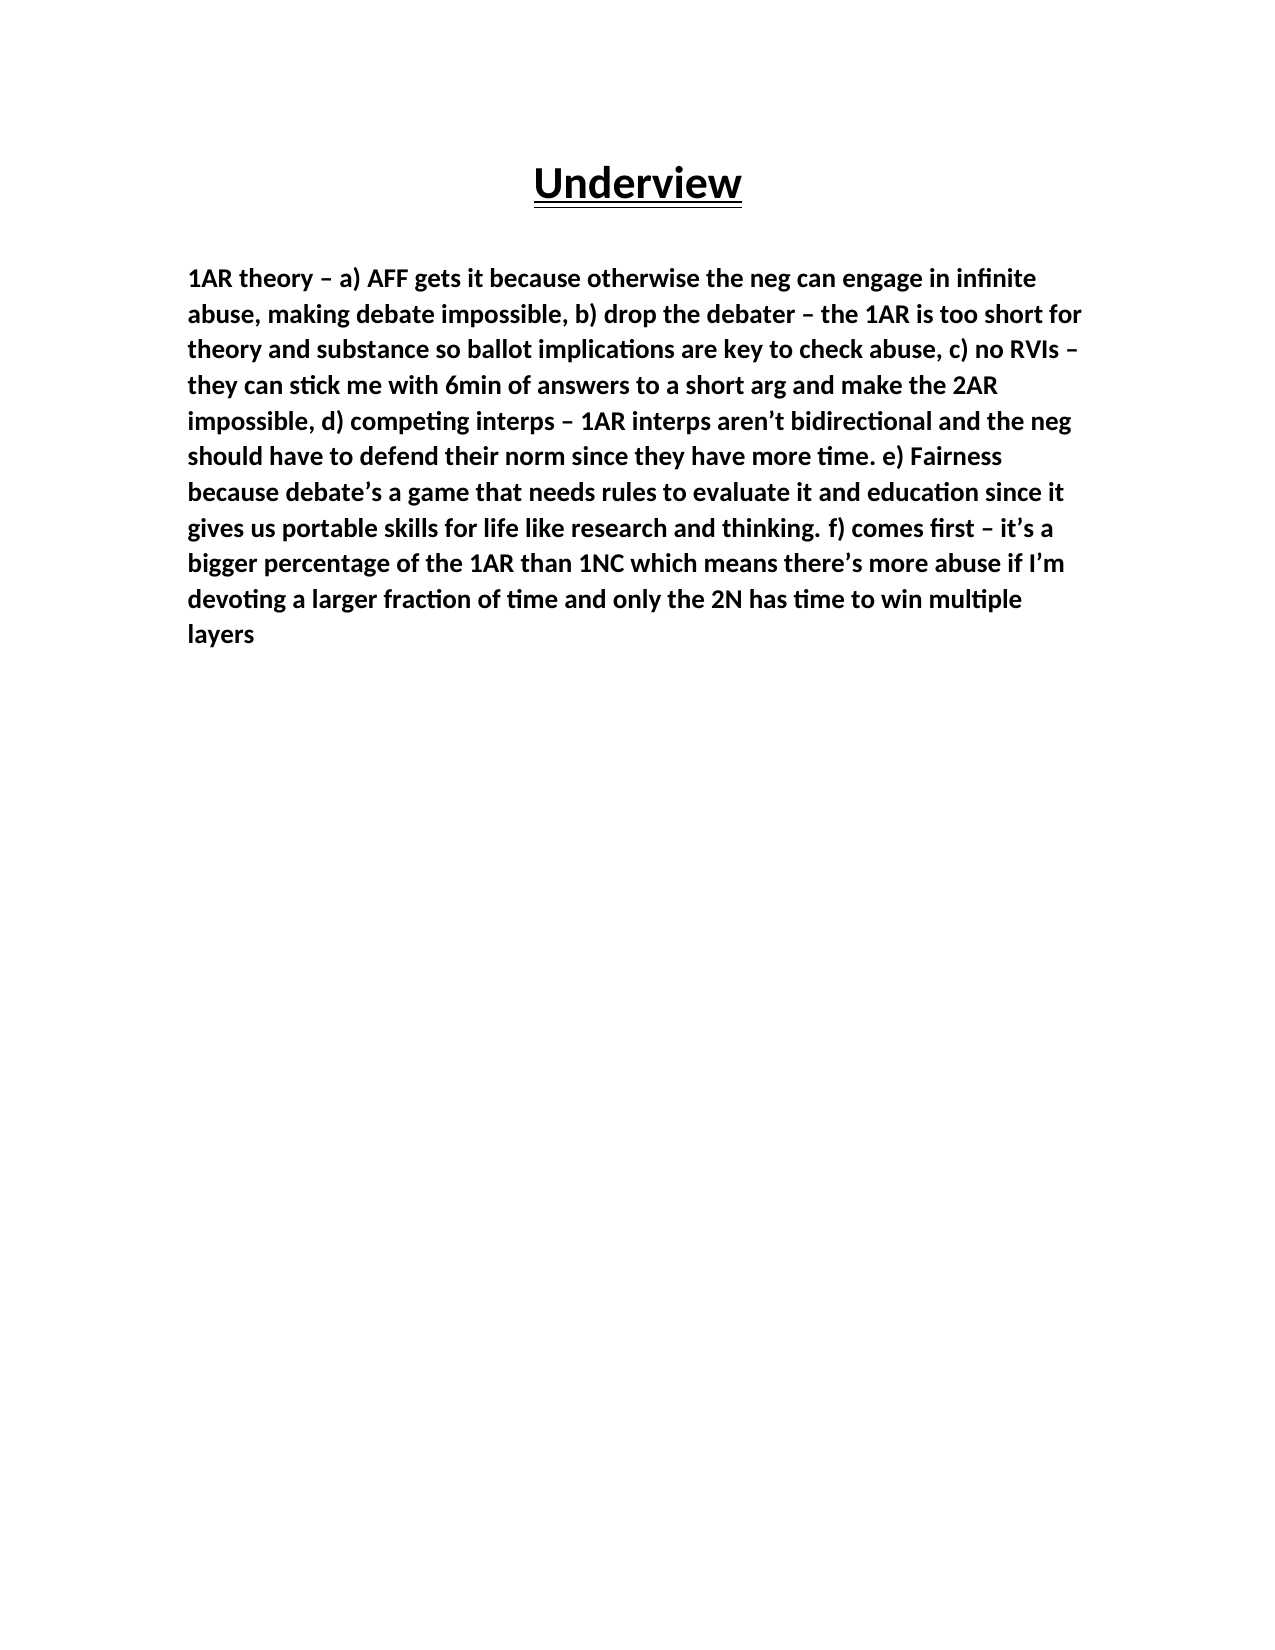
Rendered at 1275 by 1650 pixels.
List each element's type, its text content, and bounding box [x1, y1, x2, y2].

subtitle Underview [187, 154, 1087, 210]
subtitle 1AR theory – a) AFF gets it because otherwise the neg can engage in infinite abuse, making debate impossible, b) drop the debater – the 1AR is too short for theory and substance so ballot implications are key to check abuse, c) no RVIs – they can stick me with 6min of answers to a short arg and make the 2AR impossible, d) competing interps – 1AR interps aren’t bidirectional and the neg should have to defend their norm since they have more time. e) Fairness because debate’s a game that needs rules to evaluate it and education since it gives us portable skills for life like research and thinking. f) comes first – it’s a bigger percentage of the 1AR than 1NC which means there’s more abuse if I’m devoting a larger fraction of time and only the 2N has time to win multiple layers [187, 261, 1087, 651]
